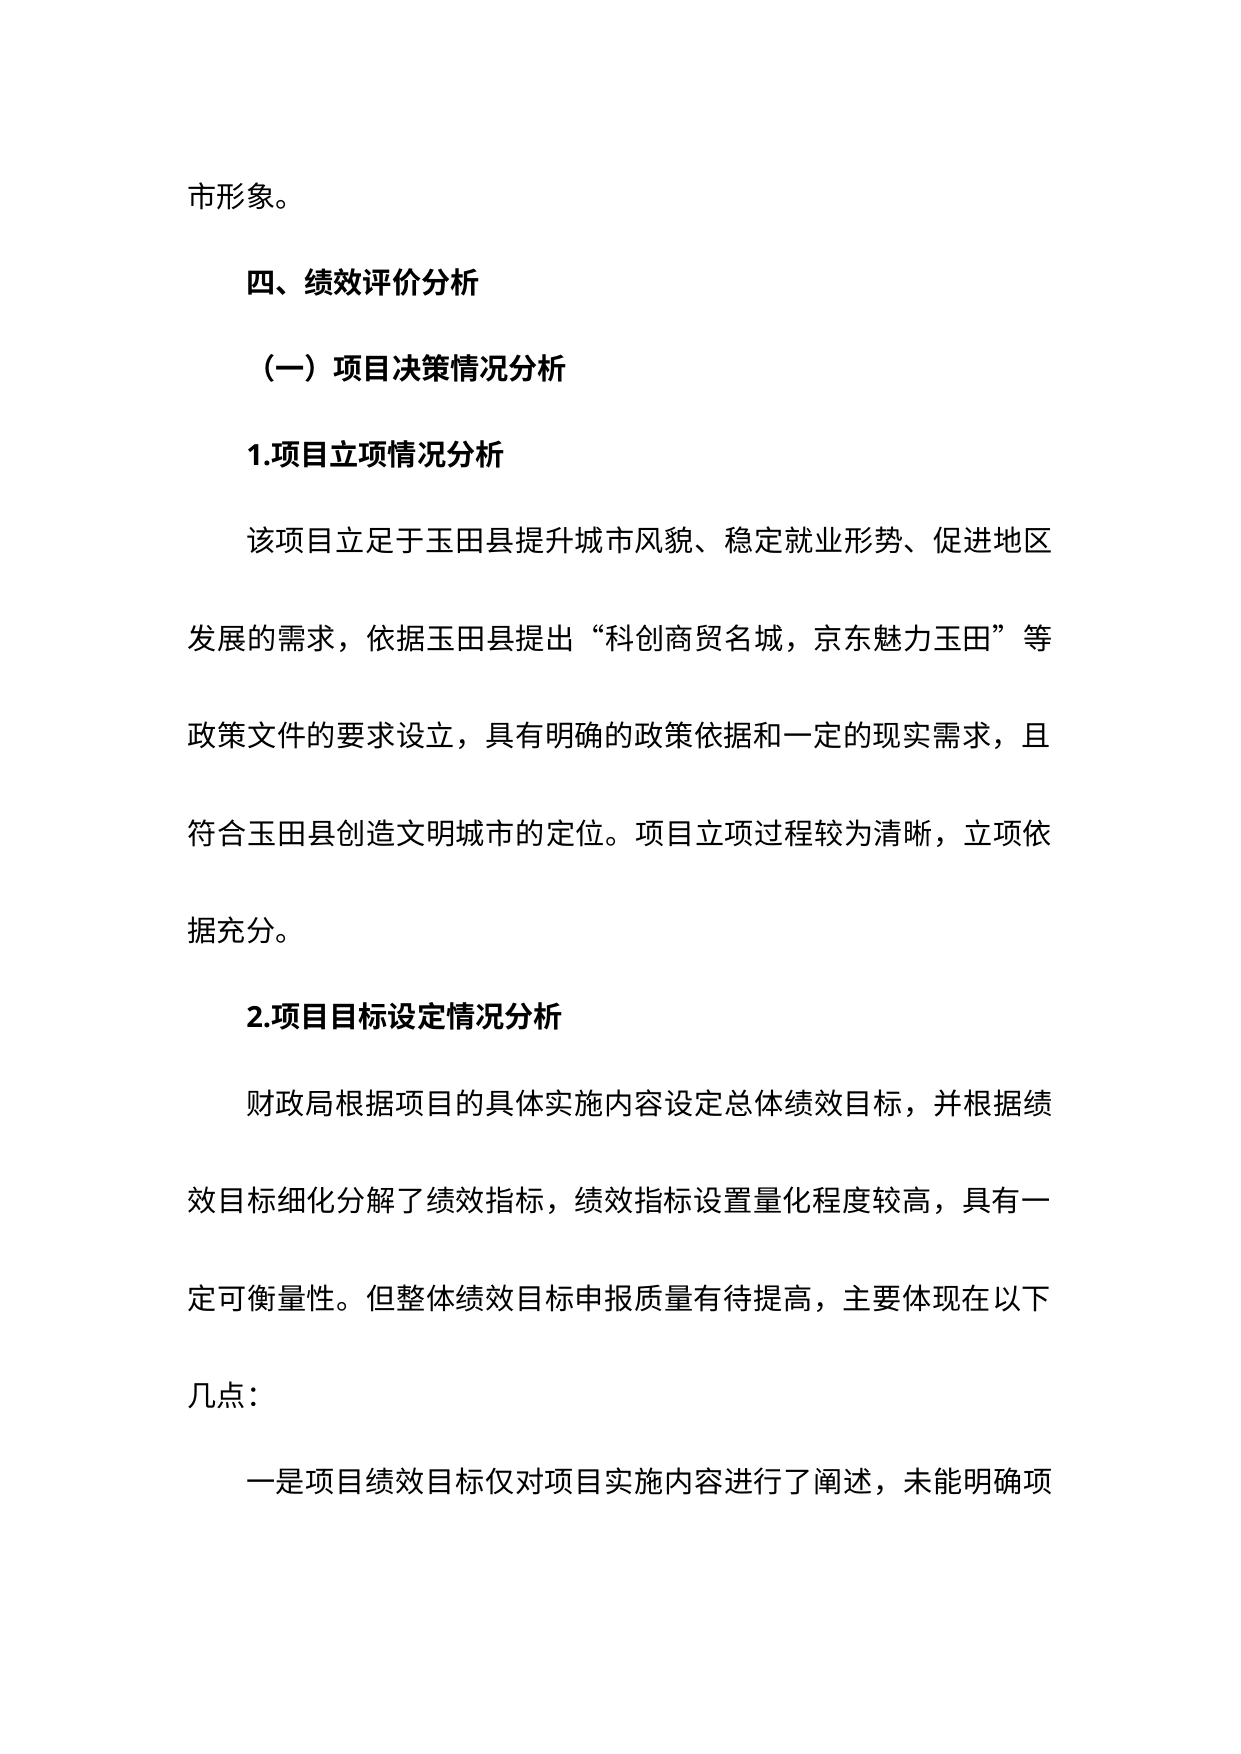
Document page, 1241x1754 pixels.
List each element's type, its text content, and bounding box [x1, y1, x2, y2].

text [187, 162, 1053, 227]
text 四、绩效评价分析 [187, 248, 1053, 313]
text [187, 1447, 1053, 1512]
text （一）项目决策情况分析 [187, 334, 1053, 399]
text 财政局根据项目的具体实施内容设定总体绩效目标，并根据绩效目标细化分解了绩效指标，绩效指标设置量化程度较高，具有一定可衡量性。但整体绩效目标申报质量有待提高，主要体现在以下几点： [187, 1069, 1053, 1426]
text 该项目立足于玉田县提升城市风貌、稳定就业形势、促进地区发展的需求，依据玉田县提出“科创商贸名城，京东魅力玉田”等政策文件的要求设立，具有明确的政策依据和一定的现实需求，且符合玉田县创造文明城市的定位。项目立项过程较为清晰，立项依据充分。 [187, 507, 1053, 962]
text 2.项目目标设定情况分析 [187, 983, 1053, 1048]
text 1.项目立项情况分析 [187, 420, 1053, 485]
